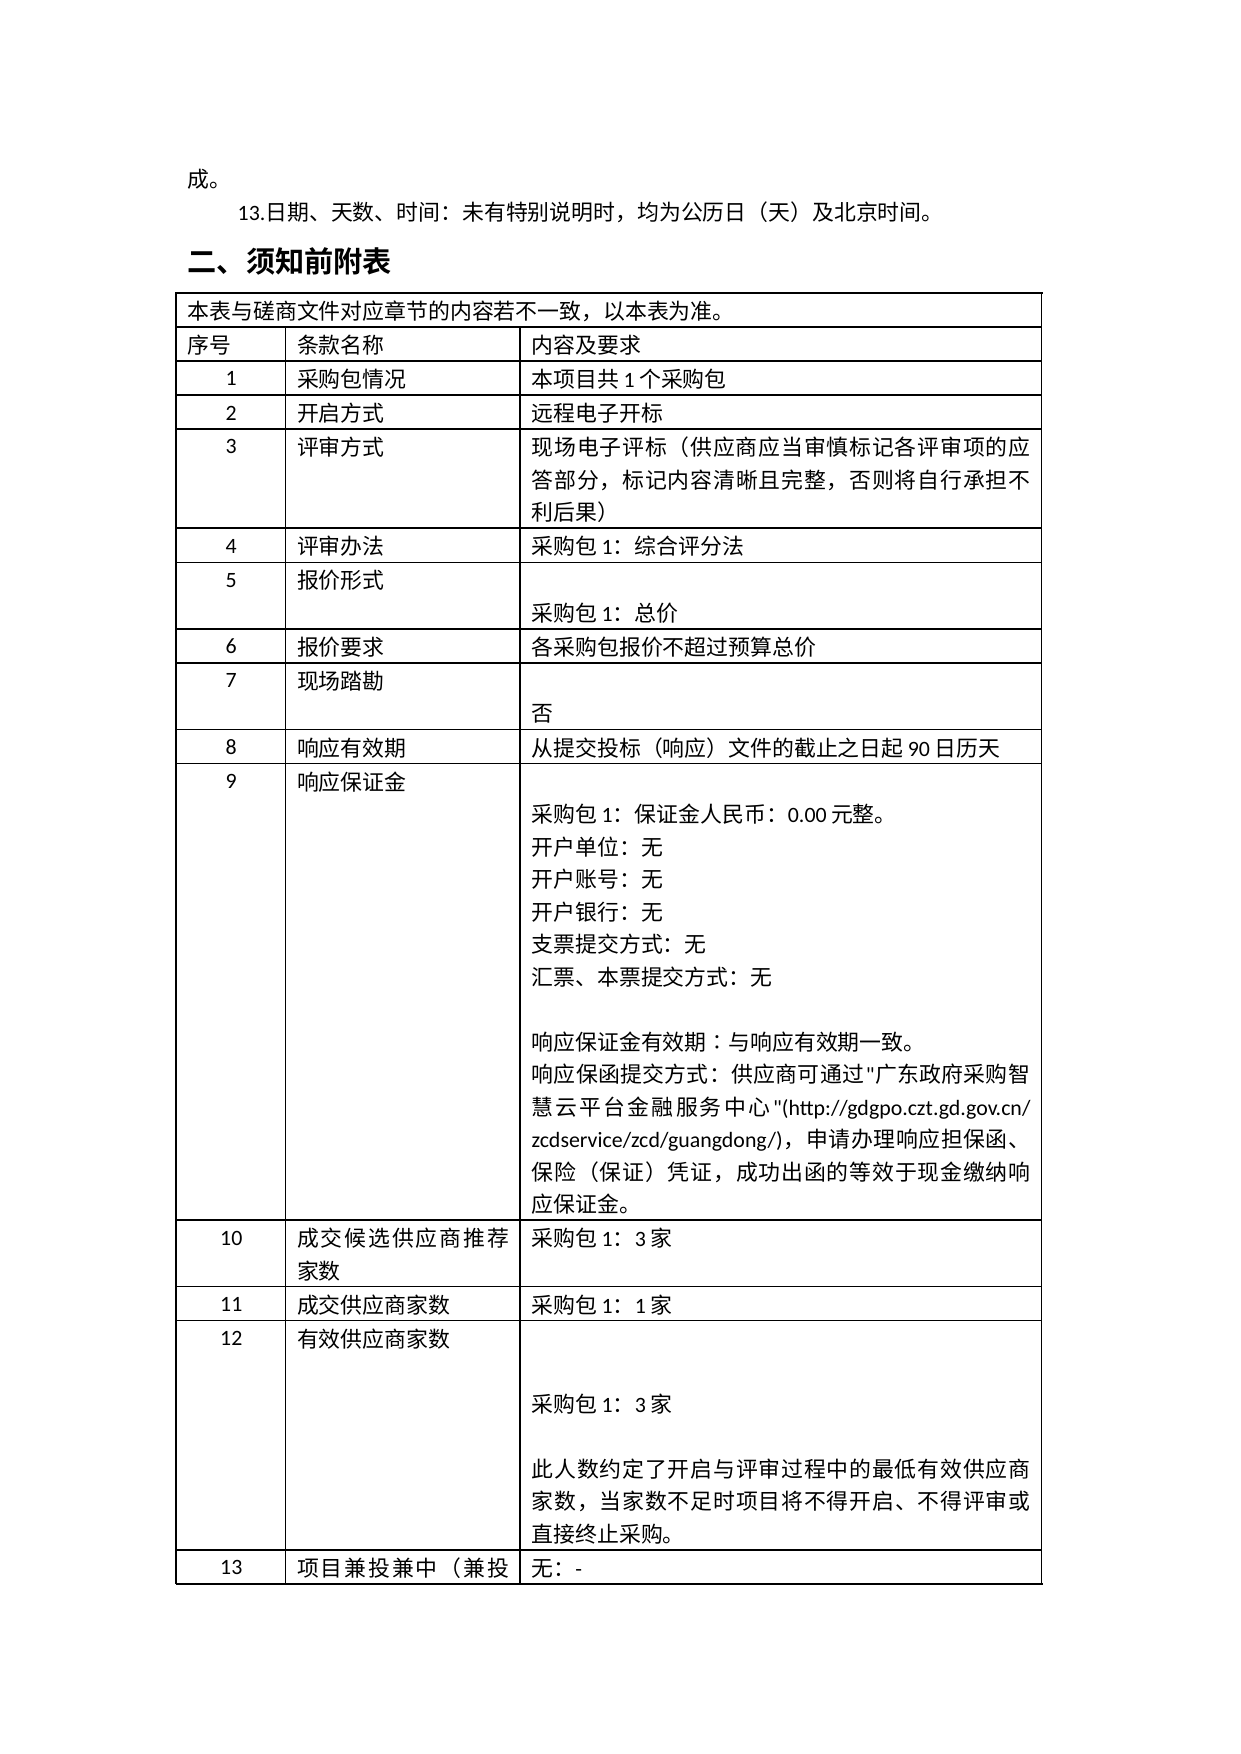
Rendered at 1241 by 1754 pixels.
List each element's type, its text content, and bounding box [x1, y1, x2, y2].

table_cell 8 [177, 730, 285, 763]
table_cell 报价形式 [286, 563, 519, 628]
table_cell 采购包1：3家 此人数约定了开启与评审过程中的最低有效供应商家数，当家数不足时项目将不得开启、不得评审或直接终止采购。 [521, 1321, 1041, 1549]
table_cell 采购包1：1家 [521, 1287, 1041, 1320]
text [187, 162, 1053, 194]
text 13.日期、天数、时间：未有特别说明时，均为公历日（天）及北京时间。 [187, 194, 1053, 227]
table_cell 远程电子开标 [521, 396, 1041, 428]
table_cell 3 [177, 430, 285, 527]
text 二、须知前附表 [187, 227, 1053, 292]
table_cell 各采购包报价不超过预算总价 [521, 630, 1041, 662]
table_cell 项目兼投兼中（兼投不兼中）规则 [286, 1551, 519, 1583]
table_cell 序号 [177, 328, 285, 360]
table_cell 12 [177, 1321, 285, 1549]
table_cell 7 [177, 664, 285, 728]
table_cell 13 [177, 1551, 285, 1583]
table_cell 采购包1：综合评分法 [521, 529, 1041, 561]
table_cell 有效供应商家数 [286, 1321, 519, 1549]
table_cell 采购包1：总价 [521, 563, 1041, 628]
table_cell 从提交投标（响应）文件的截止之日起90日历天 [521, 730, 1041, 763]
table_cell 否 [521, 664, 1041, 728]
table_cell 10 [177, 1221, 285, 1286]
table_header 本表与磋商文件对应章节的内容若不一致，以本表为准。 [177, 294, 1041, 326]
table_cell 5 [177, 563, 285, 628]
table_cell 评审方式 [286, 430, 519, 527]
table_cell 1 [177, 362, 285, 394]
table_cell 开启方式 [286, 396, 519, 428]
table_cell 采购包情况 [286, 362, 519, 394]
table_cell 9 [177, 764, 285, 1219]
table_cell 响应保证金 [286, 764, 519, 1219]
table_cell 条款名称 [286, 328, 519, 360]
table_cell 本项目共1个采购包 [521, 362, 1041, 394]
table_cell 4 [177, 529, 285, 561]
table_cell 采购包1：保证金人民币：0.00元整。 开户单位：无 开户账号：无 开户银行：无 支票提交方式：无 汇票、本票提交方式：无 响应保证金有效期∶与响应有效期一致。 响应保函提交方式：供应商可通过"广东政府采购智慧云平台金融服务中心"(http://gdgpo.czt.gd.gov.cn/zcdservice/zcd/guangdong/)，申请办理响应担保函、保险（保证）凭证，成功出函的等效于现金缴纳响应保证金。 [521, 764, 1041, 1219]
table_cell 采购包1：3家 [521, 1221, 1041, 1286]
table_cell 内容及要求 [521, 328, 1041, 360]
table_cell 成交供应商家数 [286, 1287, 519, 1320]
table_cell 现场踏勘 [286, 664, 519, 728]
table_cell 成交候选供应商推荐家数 [286, 1221, 519, 1286]
table_cell 11 [177, 1287, 285, 1320]
table_cell 2 [177, 396, 285, 428]
table_cell 无：- [521, 1551, 1041, 1583]
table_cell 评审办法 [286, 529, 519, 561]
table_cell 6 [177, 630, 285, 662]
table_cell 报价要求 [286, 630, 519, 662]
table_cell 现场电子评标（供应商应当审慎标记各评审项的应答部分，标记内容清晰且完整，否则将自行承担不利后果） [521, 430, 1041, 527]
table_cell 响应有效期 [286, 730, 519, 763]
